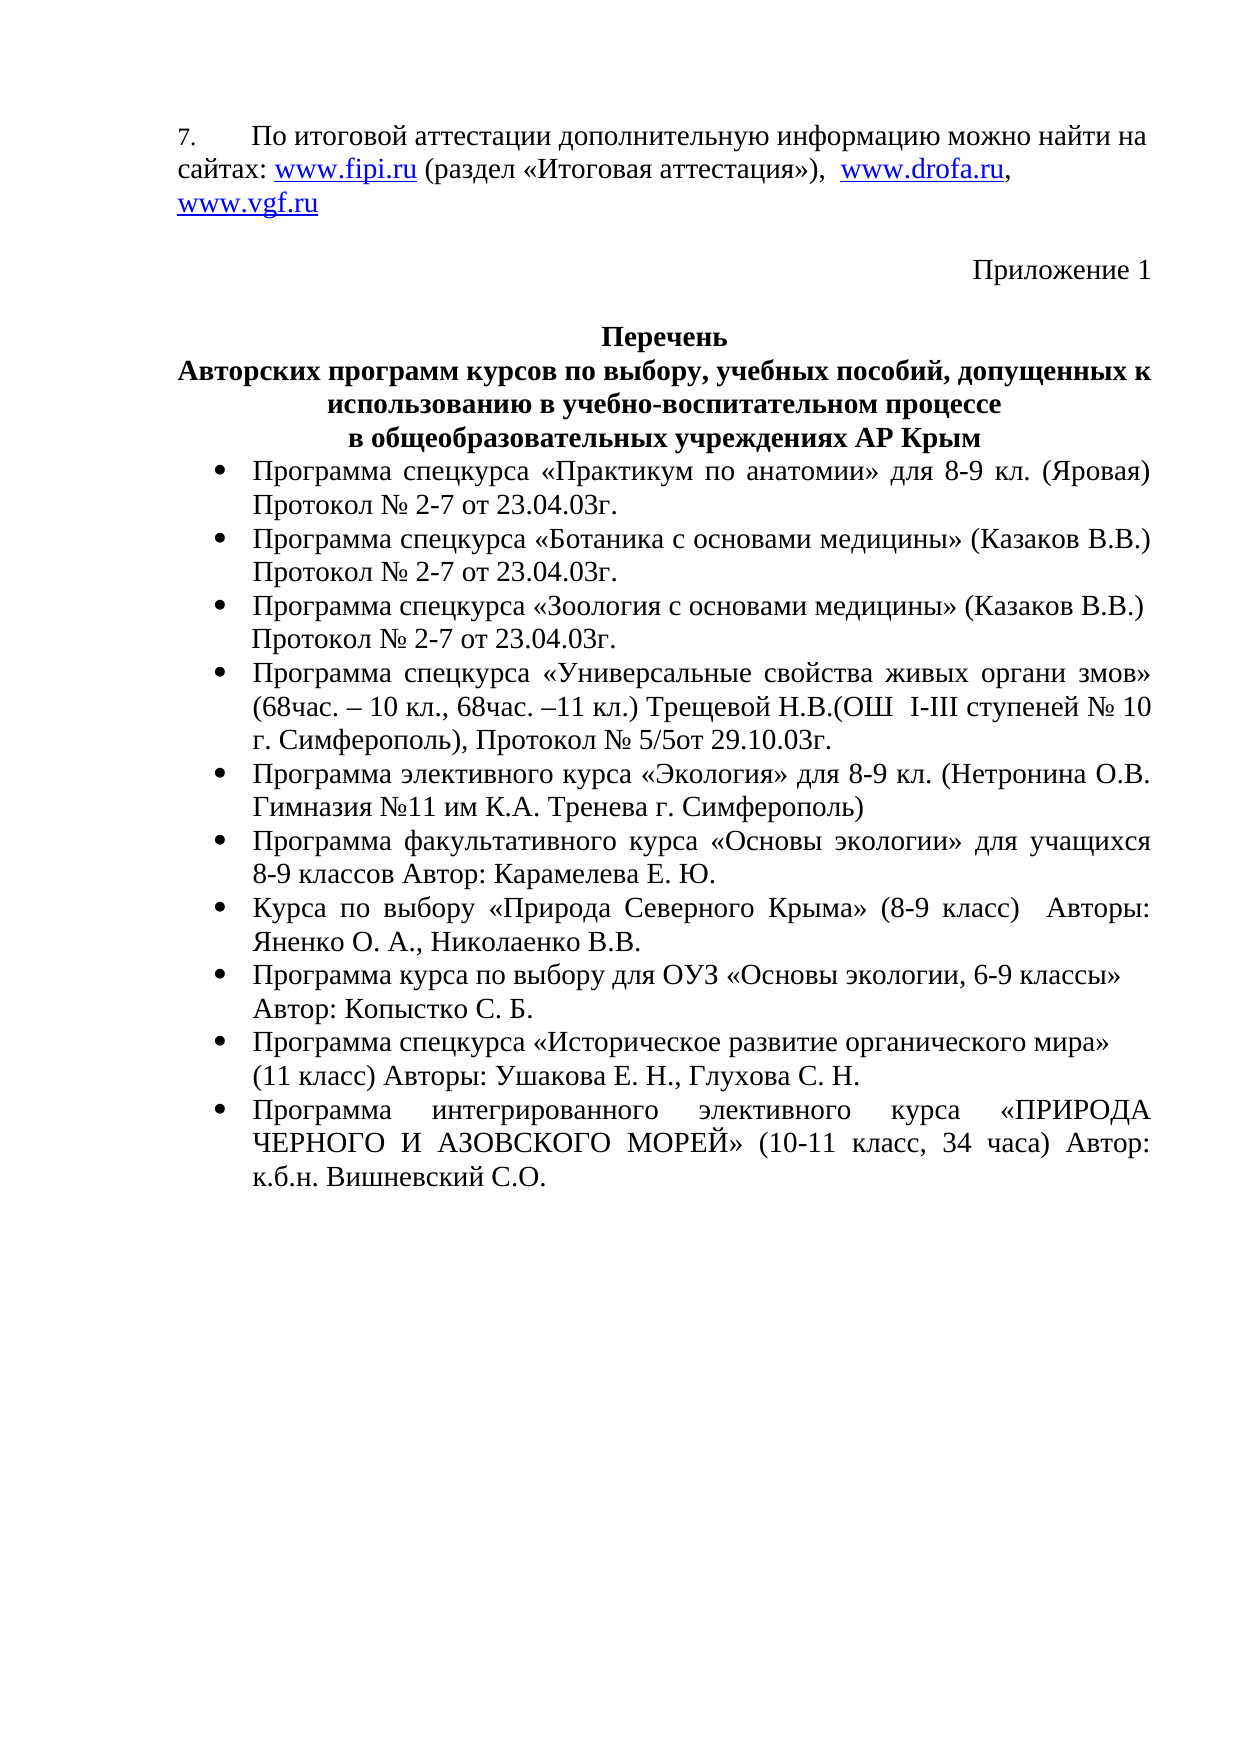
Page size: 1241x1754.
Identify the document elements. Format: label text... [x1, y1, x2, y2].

list Программа спецкурса «Историческое развитие органического мира» [215, 1024, 1152, 1058]
list Программа интегрированного элективного курса «ПРИРОДА ЧЕРНОГО И АЗОВСКОГО МОРЕЙ» (10-11 класс, 34 часа) Автор: к.б.н. Вишневский С.О. [215, 1092, 1152, 1192]
list По итоговой аттестации дополнительную информацию можно найти на сайтах: www.fipi.ru (раздел «Итоговая аттестация»), www.drofa.ru, www.vgf.ru [177, 118, 1152, 219]
list Курса по выбору «Природа Северного Крыма» (8-9 класс) Авторы: Яненко О. А., Николаенко В.В. [215, 890, 1152, 957]
list Программа спецкурса «Зоология с основами медицины» (Казаков В.В.) [215, 588, 1152, 622]
list Программа спецкурса «Ботаника с основами медицины» (Казаков В.В.) Протокол № 2-7 от 23.04.03г. [215, 521, 1152, 588]
text Автор: Копыстко С. Б. [252, 991, 1152, 1024]
list Программа курса по выбору для ОУЗ «Основы экологии, 6-9 классы» [215, 957, 1152, 991]
list Программа спецкурса «Практикум по анатомии» для 8-9 кл. (Яровая) Протокол № 2-7 от 23.04.03г. [215, 453, 1152, 521]
text Авторских программ курсов по выбору, учебных пособий, допущенных к использованию в учебно-воспитательном процессе [177, 353, 1152, 420]
list Программа спецкурса «Универсальные свойства живых органи змов» (68час. – 10 кл., 68час. –11 кл.) Трещевой Н.В.(ОШ I-III ступеней № 10 г. Симферополь), Протокол № 5/5от 29.10.03г. [215, 655, 1152, 756]
list Программа факультативного курса «Основы экологии» для учащихся 8-9 классов Автор: Карамелева Е. Ю. [215, 823, 1152, 890]
text в общеобразовательных учреждениях АР Крым [177, 420, 1152, 453]
text Перечень [177, 319, 1152, 353]
text Приложение 1 [177, 252, 1152, 286]
text (11 класс) Авторы: Ушакова Е. Н., Глухова С. Н. [252, 1058, 1152, 1092]
list Программа элективного курса «Экология» для 8-9 кл. (Нетронина О.В. Гимназия №11 им К.А. Тренева г. Симферополь) [215, 756, 1152, 823]
text Протокол № 2-7 от 23.04.03г. [177, 622, 1152, 655]
